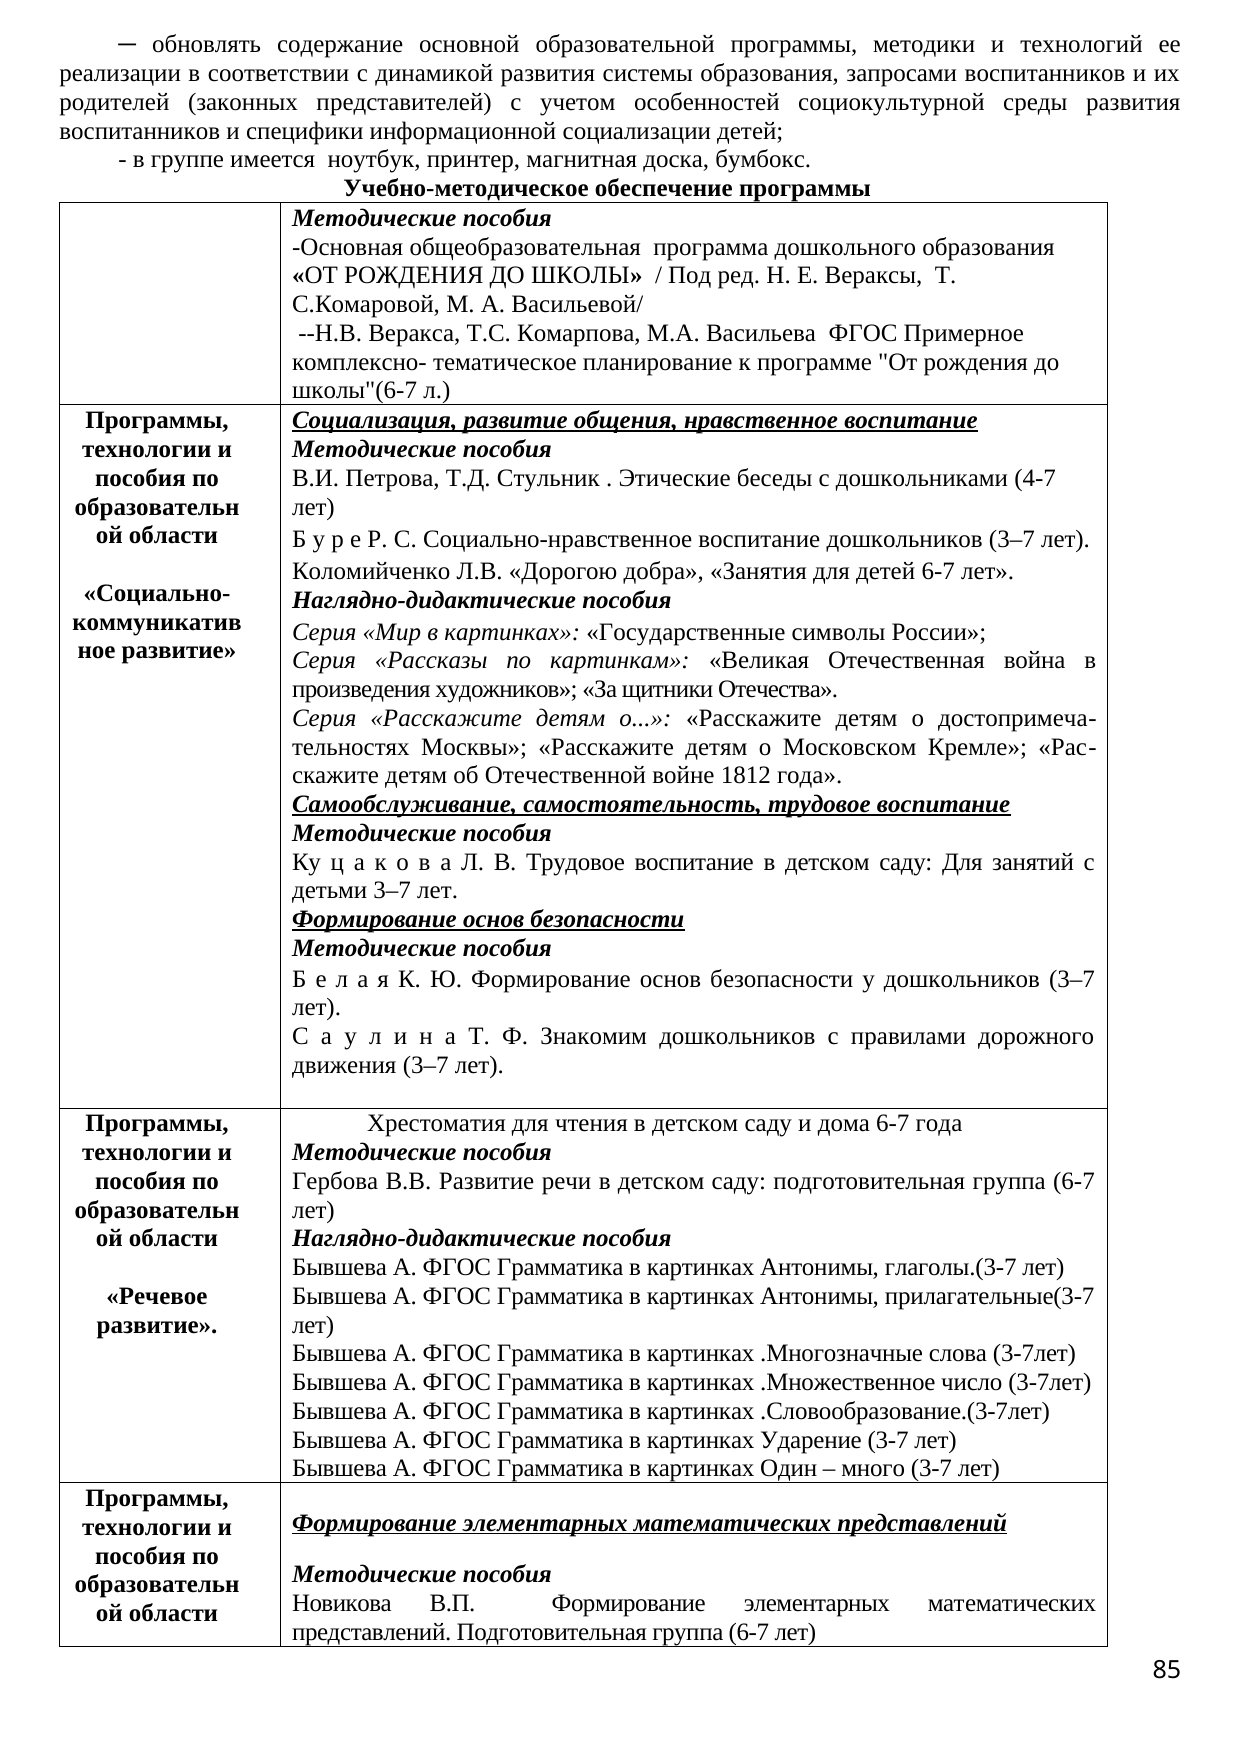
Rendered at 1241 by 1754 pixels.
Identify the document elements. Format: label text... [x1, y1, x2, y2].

table_cell Программы, технологии и пособия по образовательной области «Речевое развитие». [60, 1109, 280, 1482]
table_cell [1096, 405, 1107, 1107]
table_header [60, 203, 280, 404]
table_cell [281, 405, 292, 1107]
text Учебно-методическое обеспечение программы [59, 173, 1155, 202]
text ─ обновлять содержание основной образовательной программы, методики и технологий ее реализации в соответствии с динамикой развития системы образования, запросами воспитанников и их родителей (законных представителей) с учетом особенностей социокультурной среды развития воспитанников и специфики информационной социализации детей; [59, 29, 1181, 144]
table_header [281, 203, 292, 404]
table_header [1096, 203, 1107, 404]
table_cell Хрестоматия для чтения в детском саду и дома 6-7 года Методические пособия Гербова В.В. Развитие речи в детском саду: подготовительная группа (6-7 лет) Наглядно-дидактические пособия Бывшева А. ФГОС Грамматика в картинках Антонимы, глаголы.(3-7 лет) Бывшева А. ФГОС Грамматика в картинках Антонимы, прилагательные(3-7 лет) Бывшева А. ФГОС Грамматика в картинках .Многозначные слова (3-7лет) Бывшева А. ФГОС Грамматика в картинках .Множественное число (3-7лет) Бывшева А. ФГОС Грамматика в картинках .Словообразование.(3-7лет) Бывшева А. ФГОС Грамматика в картинках Ударение (3-7 лет) Бывшева А. ФГОС Грамматика в картинках Один – много (3-7 лет) [281, 1109, 1107, 1482]
text - в группе имеется ноутбук, принтер, магнитная доска, бумбокс. [59, 144, 1181, 173]
table_cell Программы, технологии и пособия по образовательной области «Социально-коммуникативное развитие» [60, 405, 280, 1107]
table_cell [60, 1483, 280, 1646]
